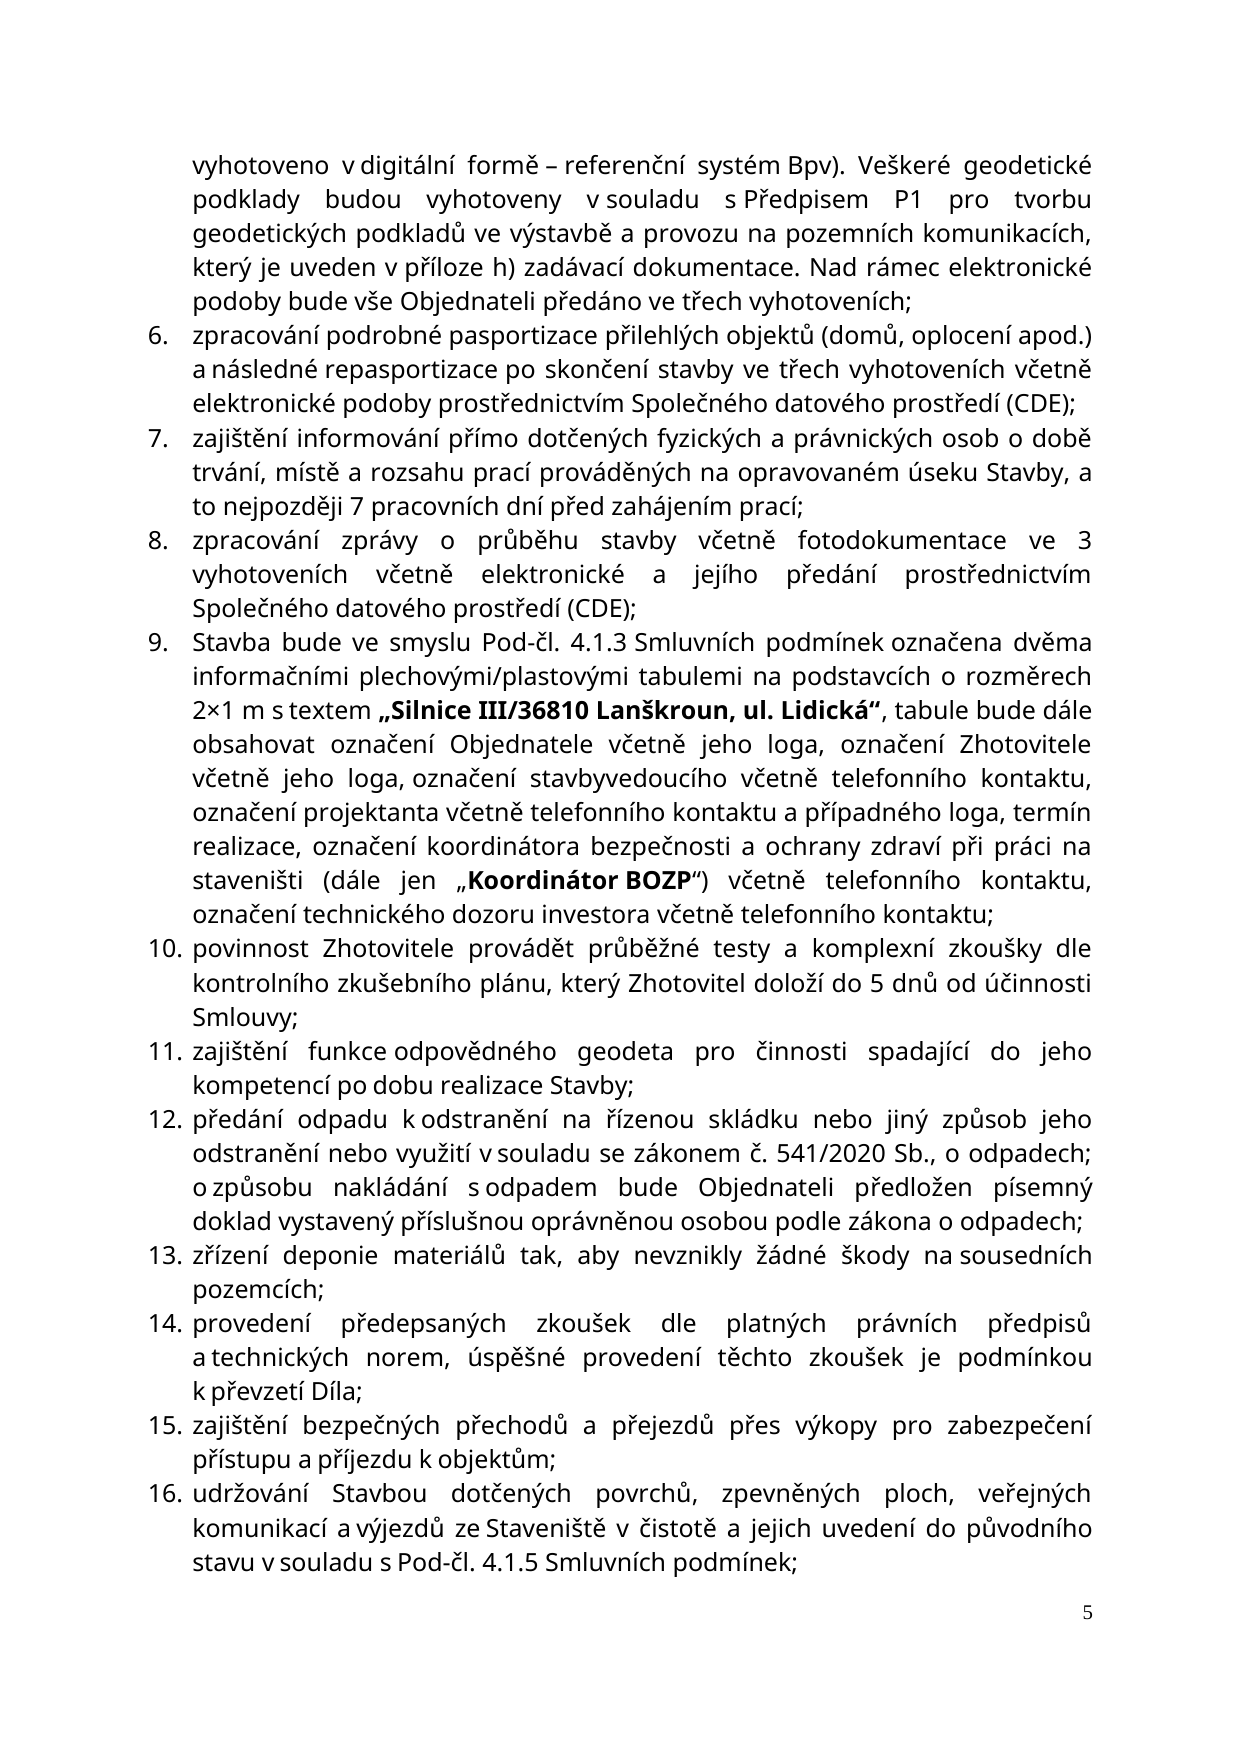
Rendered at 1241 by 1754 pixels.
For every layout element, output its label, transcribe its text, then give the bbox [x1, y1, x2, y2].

list Stavba bude ve smyslu Pod-čl. 4.1.3 Smluvních podmínek označena dvěma informačními plechovými/plastovými tabulemi na podstavcích o rozměrech 2×1 m s textem „Silnice III/36810 Lanškroun, ul. Lidická“, tabule bude dále obsahovat označení Objednatele včetně jeho loga, označení Zhotovitele včetně jeho loga, označení stavbyvedoucího včetně telefonního kontaktu, označení projektanta včetně telefonního kontaktu a případného loga, termín realizace, označení koordinátora bezpečnosti a ochrany zdraví při práci na staveništi (dále jen „Koordinátor BOZP“) včetně telefonního kontaktu, označení technického dozoru investora včetně telefonního kontaktu; [148, 624, 1093, 931]
list zajištění funkce odpovědného geodeta pro činnosti spadající do jeho kompetencí po dobu realizace Stavby; [148, 1033, 1093, 1101]
list zpracování podrobné pasportizace přilehlých objektů (domů, oplocení apod.) a následné repasportizace po skončení stavby ve třech vyhotoveních včetně elektronické podoby prostřednictvím Společného datového prostředí (CDE); [148, 318, 1093, 420]
list zpracování zprávy o průběhu stavby včetně fotodokumentace ve 3 vyhotoveních včetně elektronické a jejího předání prostřednictvím Společného datového prostředí (CDE); [148, 522, 1093, 624]
list zřízení deponie materiálů tak, aby nevznikly žádné škody na sousedních pozemcích; [148, 1238, 1093, 1306]
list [148, 148, 1093, 318]
list provedení předepsaných zkoušek dle platných právních předpisů a technických norem, úspěšné provedení těchto zkoušek je podmínkou k převzetí Díla; [148, 1306, 1093, 1408]
list předání odpadu k odstranění na řízenou skládku nebo jiný způsob jeho odstranění nebo využití v souladu se zákonem č. 541/2020 Sb., o odpadech; o způsobu nakládání s odpadem bude Objednateli předložen písemný doklad vystavený příslušnou oprávněnou osobou podle zákona o odpadech; [148, 1101, 1093, 1238]
list zajištění informování přímo dotčených fyzických a právnických osob o době trvání, místě a rozsahu prací prováděných na opravovaném úseku Stavby, a to nejpozději 7 pracovních dní před zahájením prací; [148, 420, 1093, 522]
list zajištění bezpečných přechodů a přejezdů přes výkopy pro zabezpečení přístupu a příjezdu k objektům; [148, 1408, 1093, 1476]
list udržování Stavbou dotčených povrchů, zpevněných ploch, veřejných komunikací a výjezdů ze Staveniště v čistotě a jejich uvedení do původního stavu v souladu s Pod-čl. 4.1.5 Smluvních podmínek; [148, 1476, 1093, 1578]
list povinnost Zhotovitele provádět průběžné testy a komplexní zkoušky dle kontrolního zkušebního plánu, který Zhotovitel doloží do 5 dnů od účinnosti Smlouvy; [148, 931, 1093, 1033]
